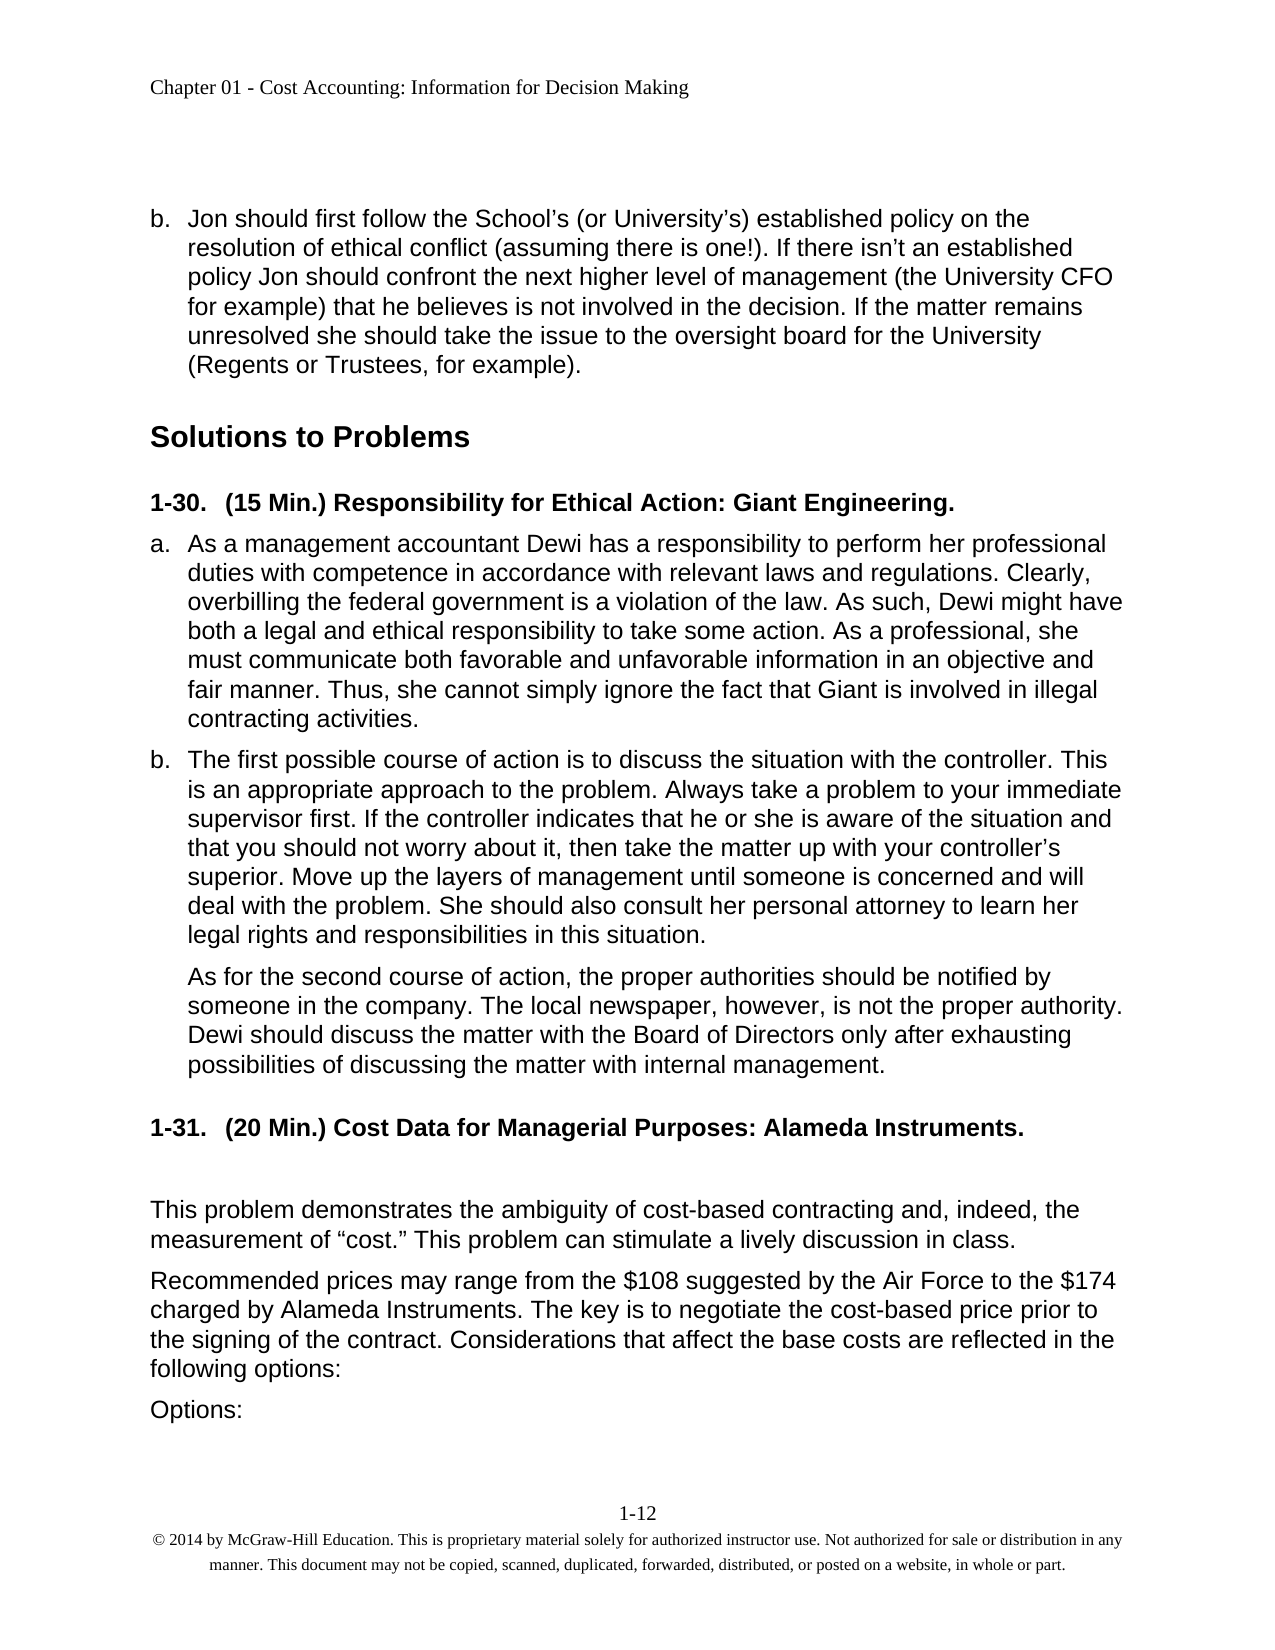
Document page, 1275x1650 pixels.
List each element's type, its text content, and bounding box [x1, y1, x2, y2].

text a. As a management accountant Dewi has a responsibility to perform her professional duties with competence in accordance with relevant laws and regulations. Clearly, overbilling the federal government is a violation of the law. As such, Dewi might have both a legal and ethical responsibility to take some action. As a professional, she must communicate both favorable and unfavorable information in an objective and fair manner. Thus, she cannot simply ignore the fact that Giant is involved in illegal contracting activities. [150, 529, 1125, 733]
text b. The first possible course of action is to discuss the situation with the controller. This is an appropriate approach to the problem. Always take a problem to your immediate supervisor first. If the controller indicates that he or she is aware of the situation and that you should not worry about it, then take the matter up with your controller’s superior. Move up the layers of management until someone is concerned and will deal with the problem. She should also consult her personal attorney to learn her legal rights and responsibilities in this situation. [150, 746, 1125, 950]
text b. Jon should first follow the School’s (or University’s) established policy on the resolution of ethical conflict (assuming there is one!). If there isn’t an established policy Jon should confront the next higher level of management (the University CFO for example) that he believes is not involved in the decision. If the matter remains unresolved she should take the issue to the oversight board for the University (Regents or Trustees, for example). [150, 204, 1125, 379]
text Solutions to Problems [150, 417, 1125, 454]
text Options: [150, 1396, 1125, 1425]
text As for the second course of action, the proper authorities should be notified by someone in the company. The local newspaper, however, is not the proper authority. Dewi should discuss the matter with the Board of Directors only after exhausting possibilities of discussing the matter with internal management. [150, 962, 1125, 1079]
text (20 Min.) Cost Data for Managerial Purposes: Alameda Instruments. [150, 1116, 1125, 1141]
text (15 Min.) Responsibility for Ethical Action: Giant Engineering. [150, 491, 1125, 516]
text This problem demonstrates the ambiguity of cost-based contracting and, indeed, the measurement of “cost.” This problem can stimulate a lively discussion in class. [150, 1196, 1125, 1254]
text Recommended prices may range from the $108 suggested by the Air Force to the $174 charged by Alameda Instruments. The key is to negotiate the cost-based price prior to the signing of the contract. Considerations that affect the base costs are reflected in the following options: [150, 1266, 1125, 1383]
